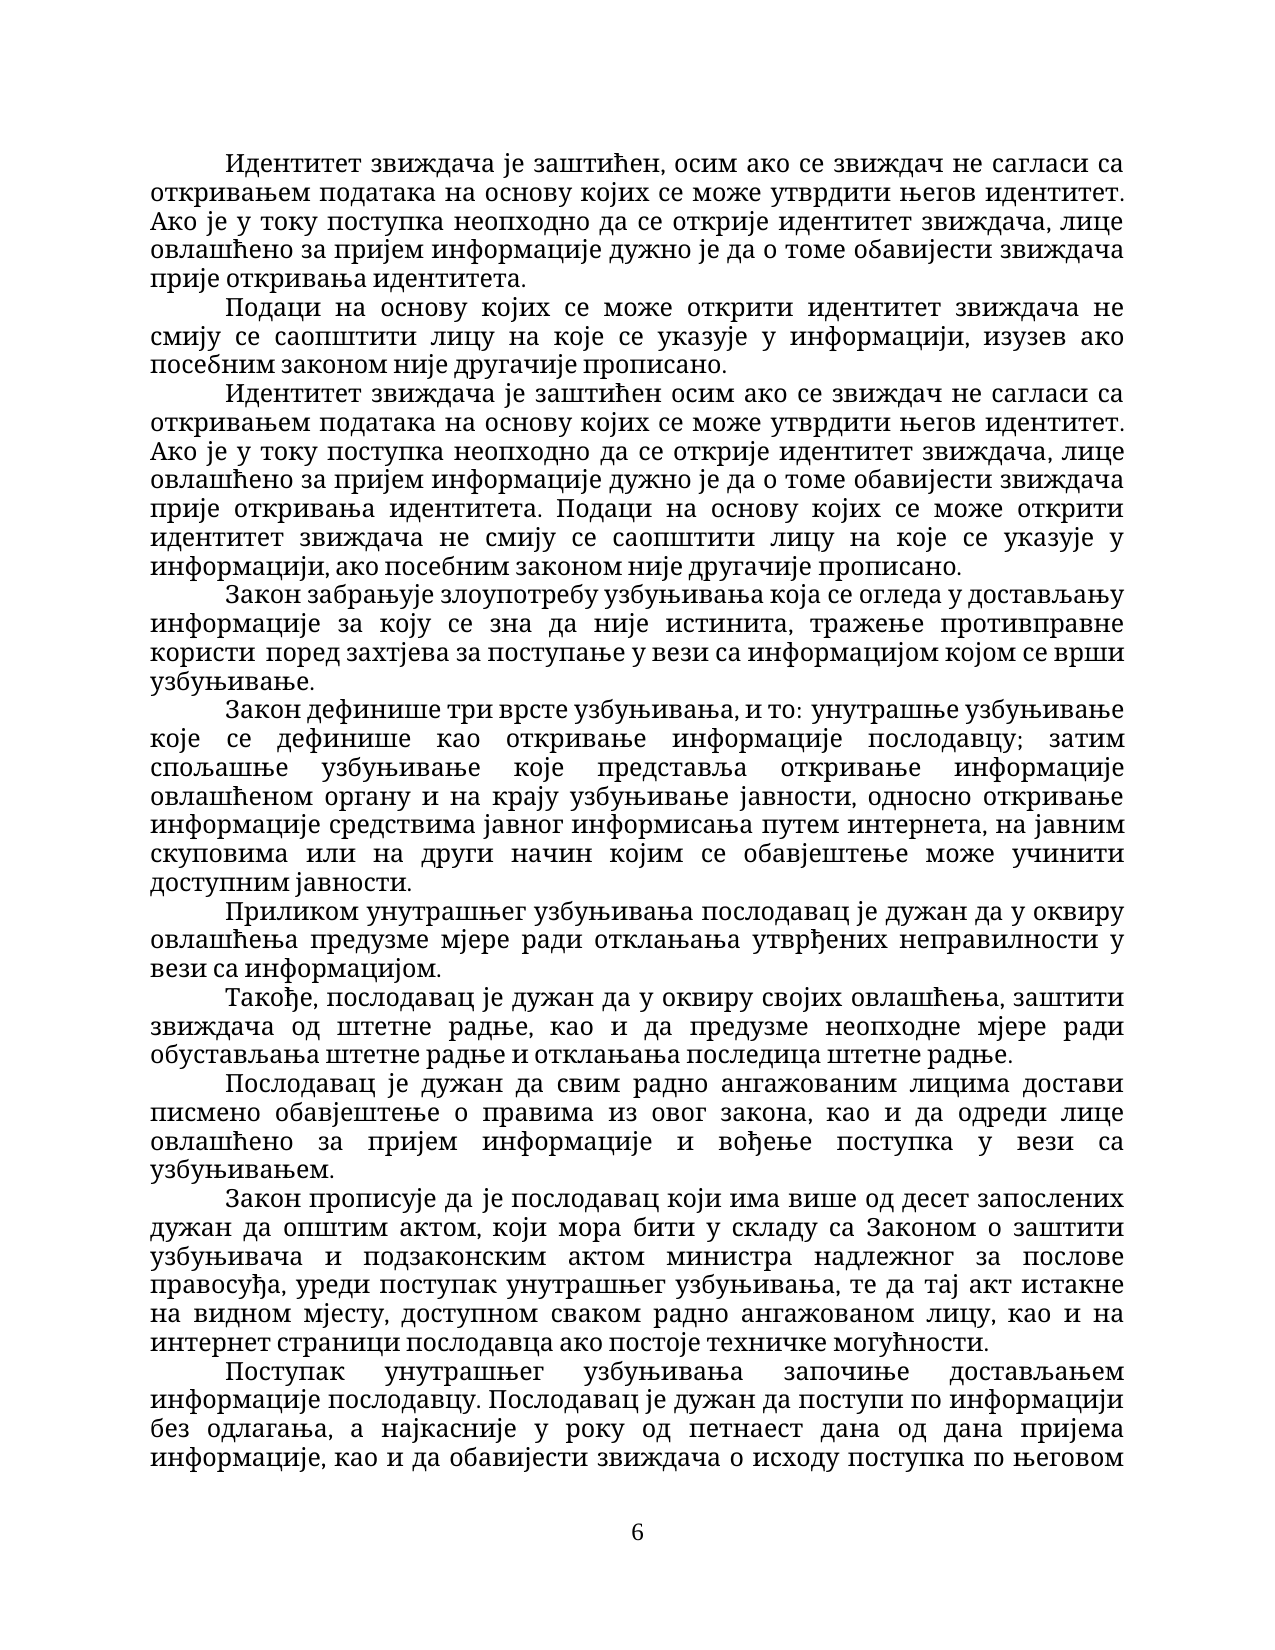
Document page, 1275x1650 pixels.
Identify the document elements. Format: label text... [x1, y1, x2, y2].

text Приликом унутрашњег узбуњивања послодавац је дужан да у оквиру овлашћења предузме мјере ради отклањања утврђених неправилности у вези са информацијом. [150, 897, 1125, 984]
text Закон забрањује злоупотребу узбуњивања која се огледа у достављању информације за коју се зна да није истинита, тражење противправне користи поред захтјева за поступање у вези са информацијом којом се врши узбуњивање. [150, 581, 1125, 696]
text Такође, послодавац је дужан да у оквиру својих овлашћења, заштити звиждача од штетне радње, као и да предузме неопходне мјере ради обустављања штетне радње и отклањања последица штетне радње. [150, 984, 1125, 1070]
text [150, 1357, 1125, 1472]
text Закон дефинише три врсте узбуњивања, и то: унутрашње узбуњивање које се дефинише као откривање информације послодавцу; затим спољашње узбуњивање које представља откривање информације овлашћеном органу и на крају узбуњивање јавности, односно откривање информације средствима јавног информисања путем интернета, на јавним скуповима или на други начин којим се обавјештење може учинити доступним јавности. [150, 696, 1125, 897]
text Подаци на основу којих се може открити идентитет звиждача не смију се саопштити лицу на које се указује у информацији, изузев ако посебним законом није другачије прописано. [150, 294, 1125, 380]
text Идентитет звиждача је заштићен, осим ако се звиждач не сагласи са откривањем података на основу којих се може утврдити његов идентитет. Ако је у току поступка неопходно да се открије идентитет звиждача, лице овлашћено за пријем информације дужно је да о томе обавијести звиждача прије откривања идентитета. [150, 150, 1125, 294]
text Закон прописује да је послодавац који има више од десет запослених дужан да општим актом, који мора бити у складу са Законом о заштити узбуњивача и подзаконским актом министра надлежног за послове правосуђа, уреди поступак унутрашњег узбуњивања, те да тај акт истакне на видном мјесту, доступном сваком радно ангажованом лицу, као и на интернет страници послодавца ако постоје техничке могућности. [150, 1185, 1125, 1357]
text Послодавац је дужан да свим радно ангажованим лицима достави писмено обавјештење о правима из овог закона, као и да одреди лице овлашћено за пријем информације и вођење поступка у вези са узбуњивањем. [150, 1070, 1125, 1185]
text Идентитет звиждача је заштићен осим ако се звиждач не сагласи са откривањем података на основу којих се може утврдити његов идентитет. Ако је у току поступка неопходно да се открије идентитет звиждача, лице овлашћено за пријем информације дужно је да о томе обавијести звиждача прије откривања идентитета. Подаци на основу којих се може открити идентитет звиждача не смију се саопштити лицу на које се указује у информацији, ако посебним законом није другачије прописано. [150, 380, 1125, 581]
